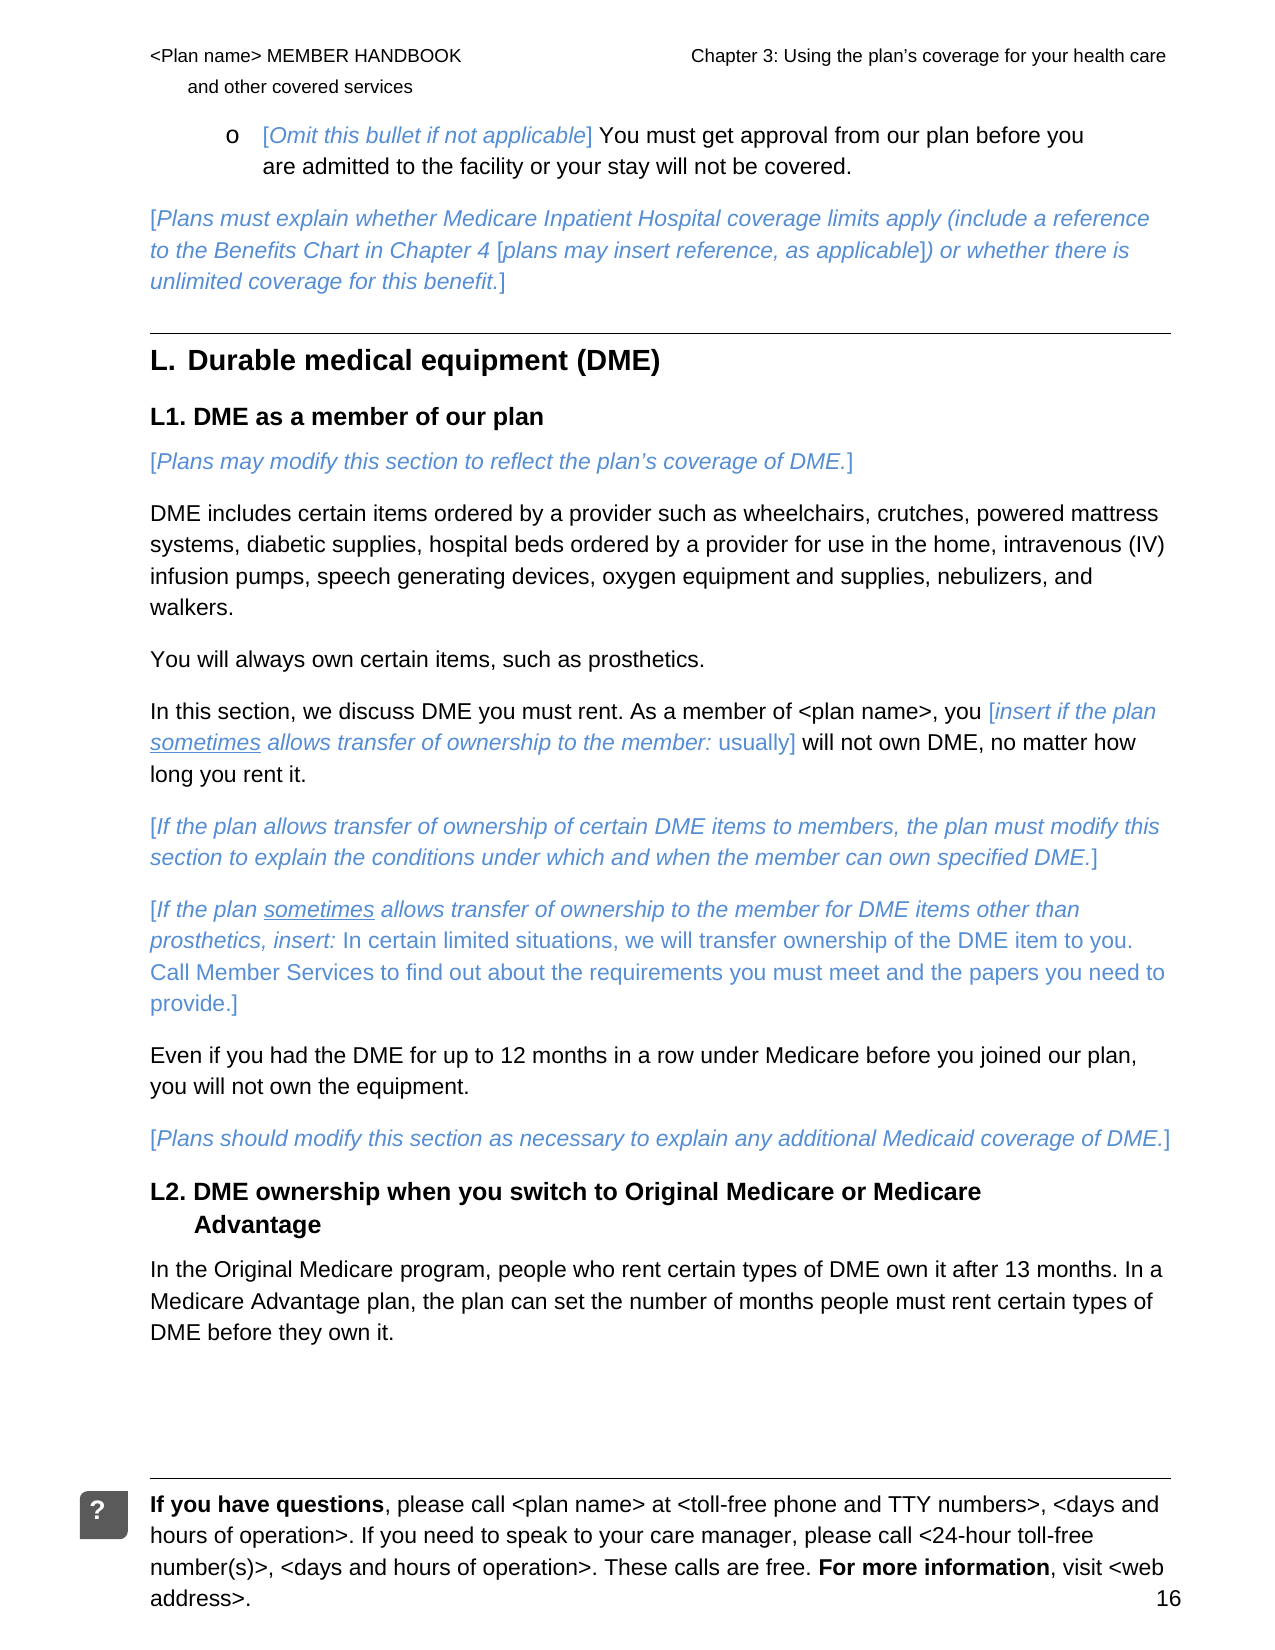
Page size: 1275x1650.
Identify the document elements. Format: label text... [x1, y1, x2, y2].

text [Plans should modify this section as necessary to explain any additional Medicaid coverage of DME.] [150, 1122, 1171, 1153]
text You will always own certain items, such as prosthetics. [150, 642, 1171, 674]
text [Plans must explain whether Medicare Inpatient Hospital coverage limits apply (include a reference to the Benefits Chart in Chapter 4 [plans may insert reference, as applicable]) or whether there is unlimited coverage for this benefit.] [150, 202, 1171, 296]
list [Omit this bullet if not applicable] You must get approval from our plan before you are admitted to the facility or your stay will not be covered. [225, 118, 1096, 181]
subtitle L1. DME as a member of our plan [150, 399, 1096, 432]
text [Plans may modify this section to reflect the plan’s coverage of DME.] [150, 444, 1171, 476]
text [If the plan sometimes allows transfer of ownership to the member for DME items other than prosthetics, insert: In certain limited situations, we will transfer ownership of the DME item to you. Call Member Services to find out about the requirements you must meet and the papers you need to provide.] [150, 892, 1171, 1017]
text In the Original Medicare program, people who rent certain types of DME own it after 13 months. In a Medicare Advantage plan, the plan can set the number of months people must rent certain types of DME before they own it. [150, 1253, 1171, 1347]
subtitle L2. DME ownership when you switch to Original Medicare or Medicare Advantage [150, 1174, 1096, 1240]
subtitle Durable medical equipment (DME) [150, 334, 1171, 378]
text In this section, we discuss DME you must rent. As a member of <plan name>, you [insert if the plan sometimes allows transfer of ownership to the member: usually] will not own DME, no matter how long you rent it. [150, 694, 1171, 788]
text [If the plan allows transfer of ownership of certain DME items to members, the plan must modify this section to explain the conditions under which and when the member can own specified DME.] [150, 809, 1171, 872]
text Even if you had the DME for up to 12 months in a row under Medicare before you joined our plan, you will not own the equipment. [150, 1038, 1171, 1101]
text DME includes certain items ordered by a provider such as wheelchairs, crutches, powered mattress systems, diabetic supplies, hospital beds ordered by a provider for use in the home, intravenous (IV) infusion pumps, speech generating devices, oxygen equipment and supplies, nebulizers, and walkers. [150, 497, 1171, 622]
